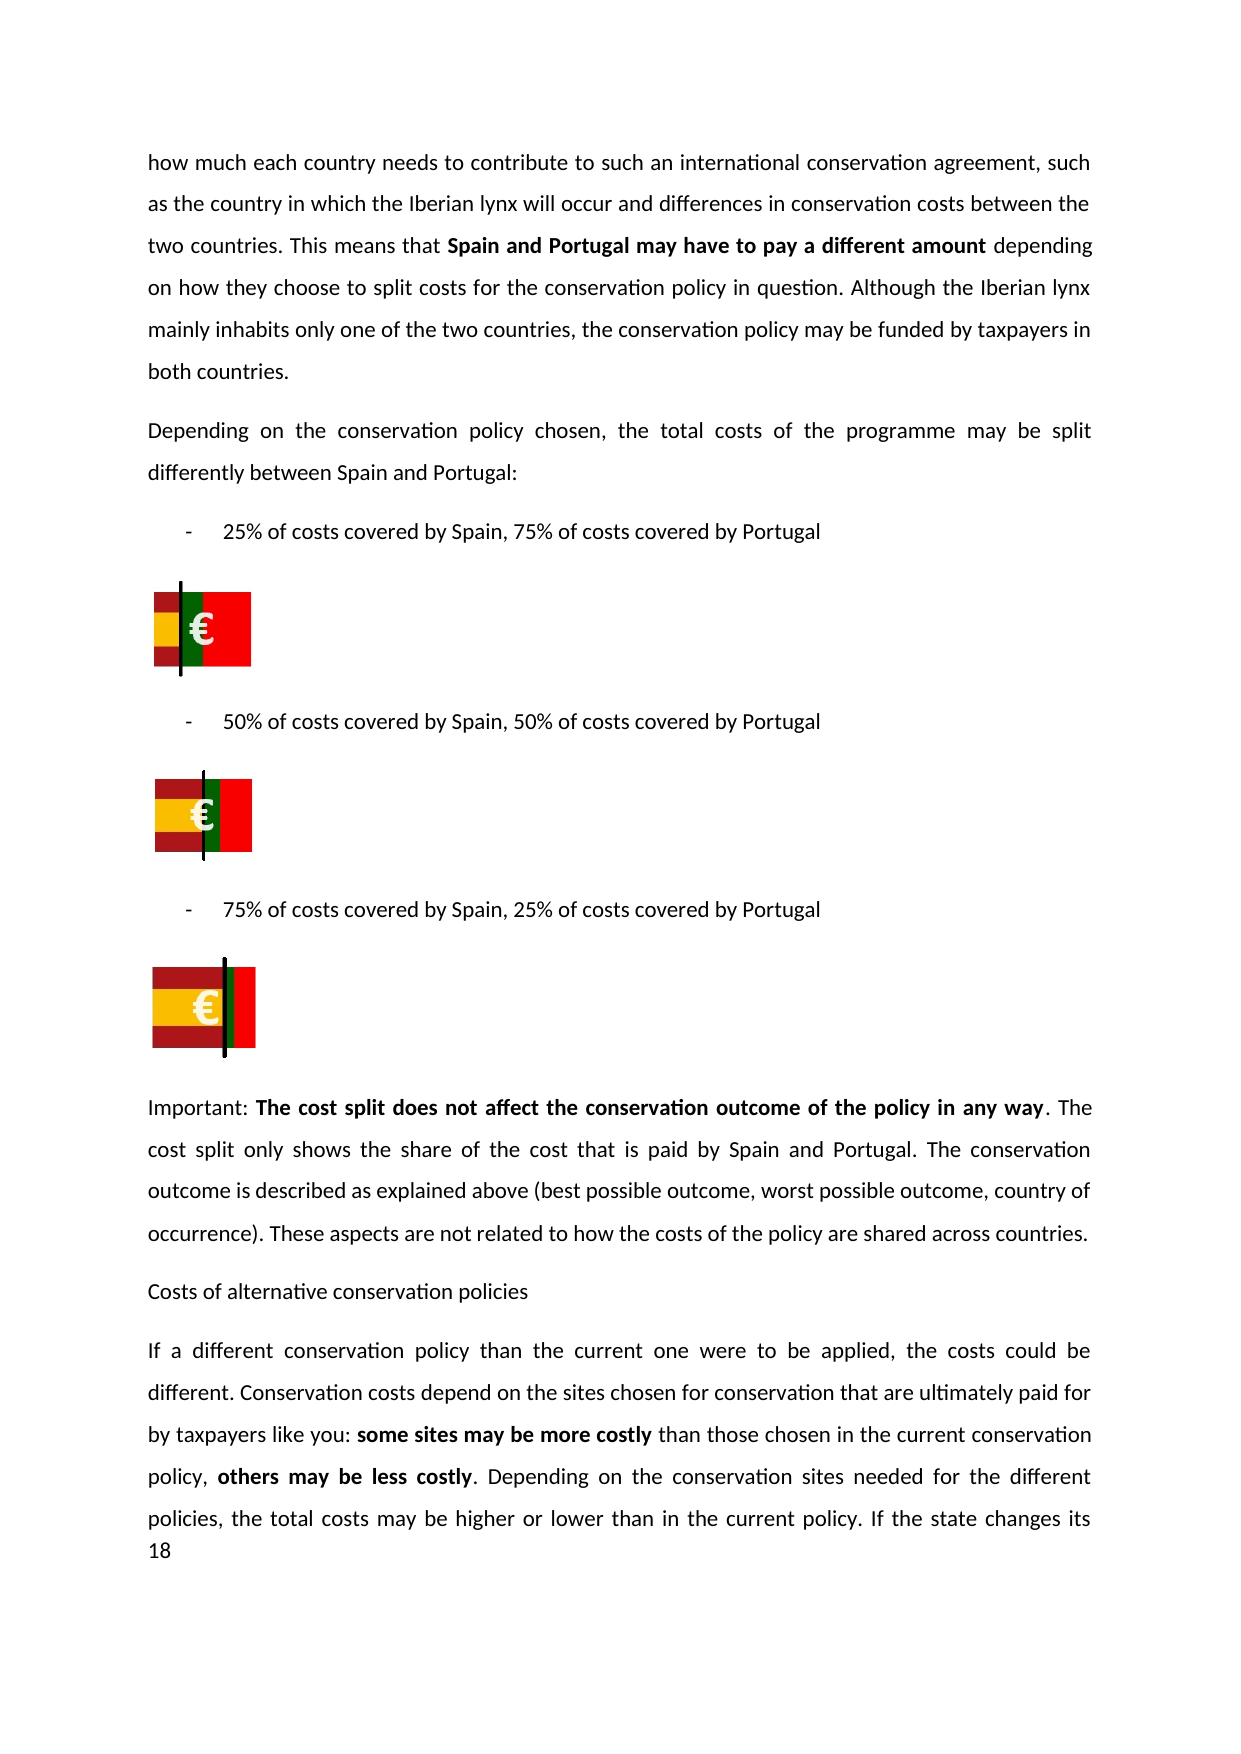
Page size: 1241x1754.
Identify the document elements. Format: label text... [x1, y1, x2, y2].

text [148, 1336, 1093, 1532]
list 75% of costs covered by Spain, 25% of costs covered by Portugal [185, 895, 1093, 923]
picture [147, 953, 261, 1062]
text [148, 148, 1093, 386]
picture [147, 575, 253, 677]
picture [147, 766, 263, 865]
text Costs of alternative conservation policies [148, 1277, 1093, 1305]
list 50% of costs covered by Spain, 50% of costs covered by Portugal [185, 707, 1093, 735]
text Depending on the conservation policy chosen, the total costs of the programme may be split differently between Spain and Portugal: [148, 416, 1093, 486]
list 25% of costs covered by Spain, 75% of costs covered by Portugal [185, 517, 1093, 545]
text Important: The cost split does not affect the conservation outcome of the policy in any way. The cost split only shows the share of the cost that is paid by Spain and Portugal. The conservation outcome is described as explained above (best possible outcome, worst possible outcome, country of occurrence). These aspects are not related to how the costs of the policy are shared across countries. [148, 1093, 1093, 1247]
